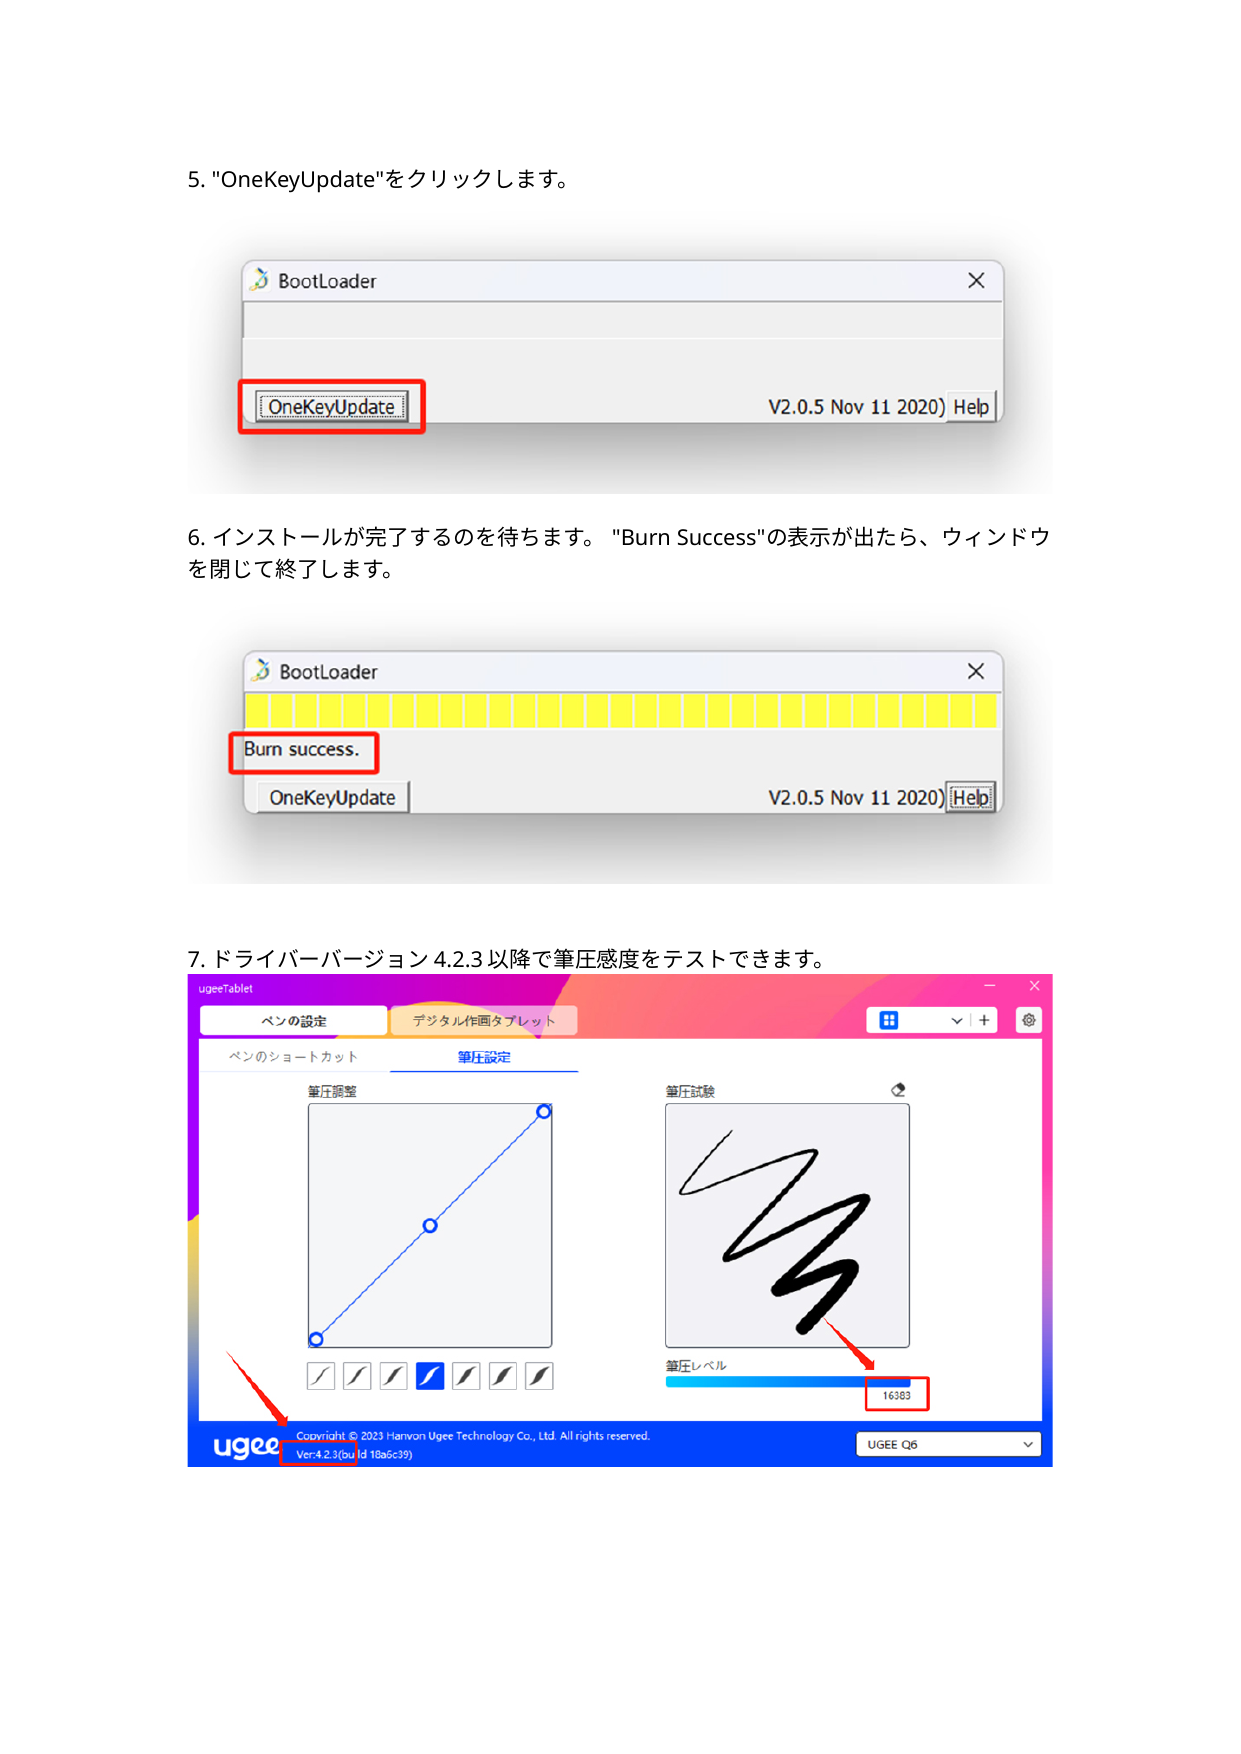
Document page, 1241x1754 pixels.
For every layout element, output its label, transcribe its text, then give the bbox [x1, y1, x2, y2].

text 5. "OneKeyUpdate"をクリックします。 [187, 162, 1053, 194]
picture [187, 584, 1053, 884]
picture [187, 194, 1053, 494]
picture [187, 974, 1053, 1467]
text 6. インストールが完了するのを待ちます。 "Burn Success"の表示が出たら、ウィンドウを閉じて終了します。 [187, 519, 1053, 584]
text 7. ドライバーバージョン4.2.3以降で筆圧感度をテストできます。 [187, 942, 1053, 974]
